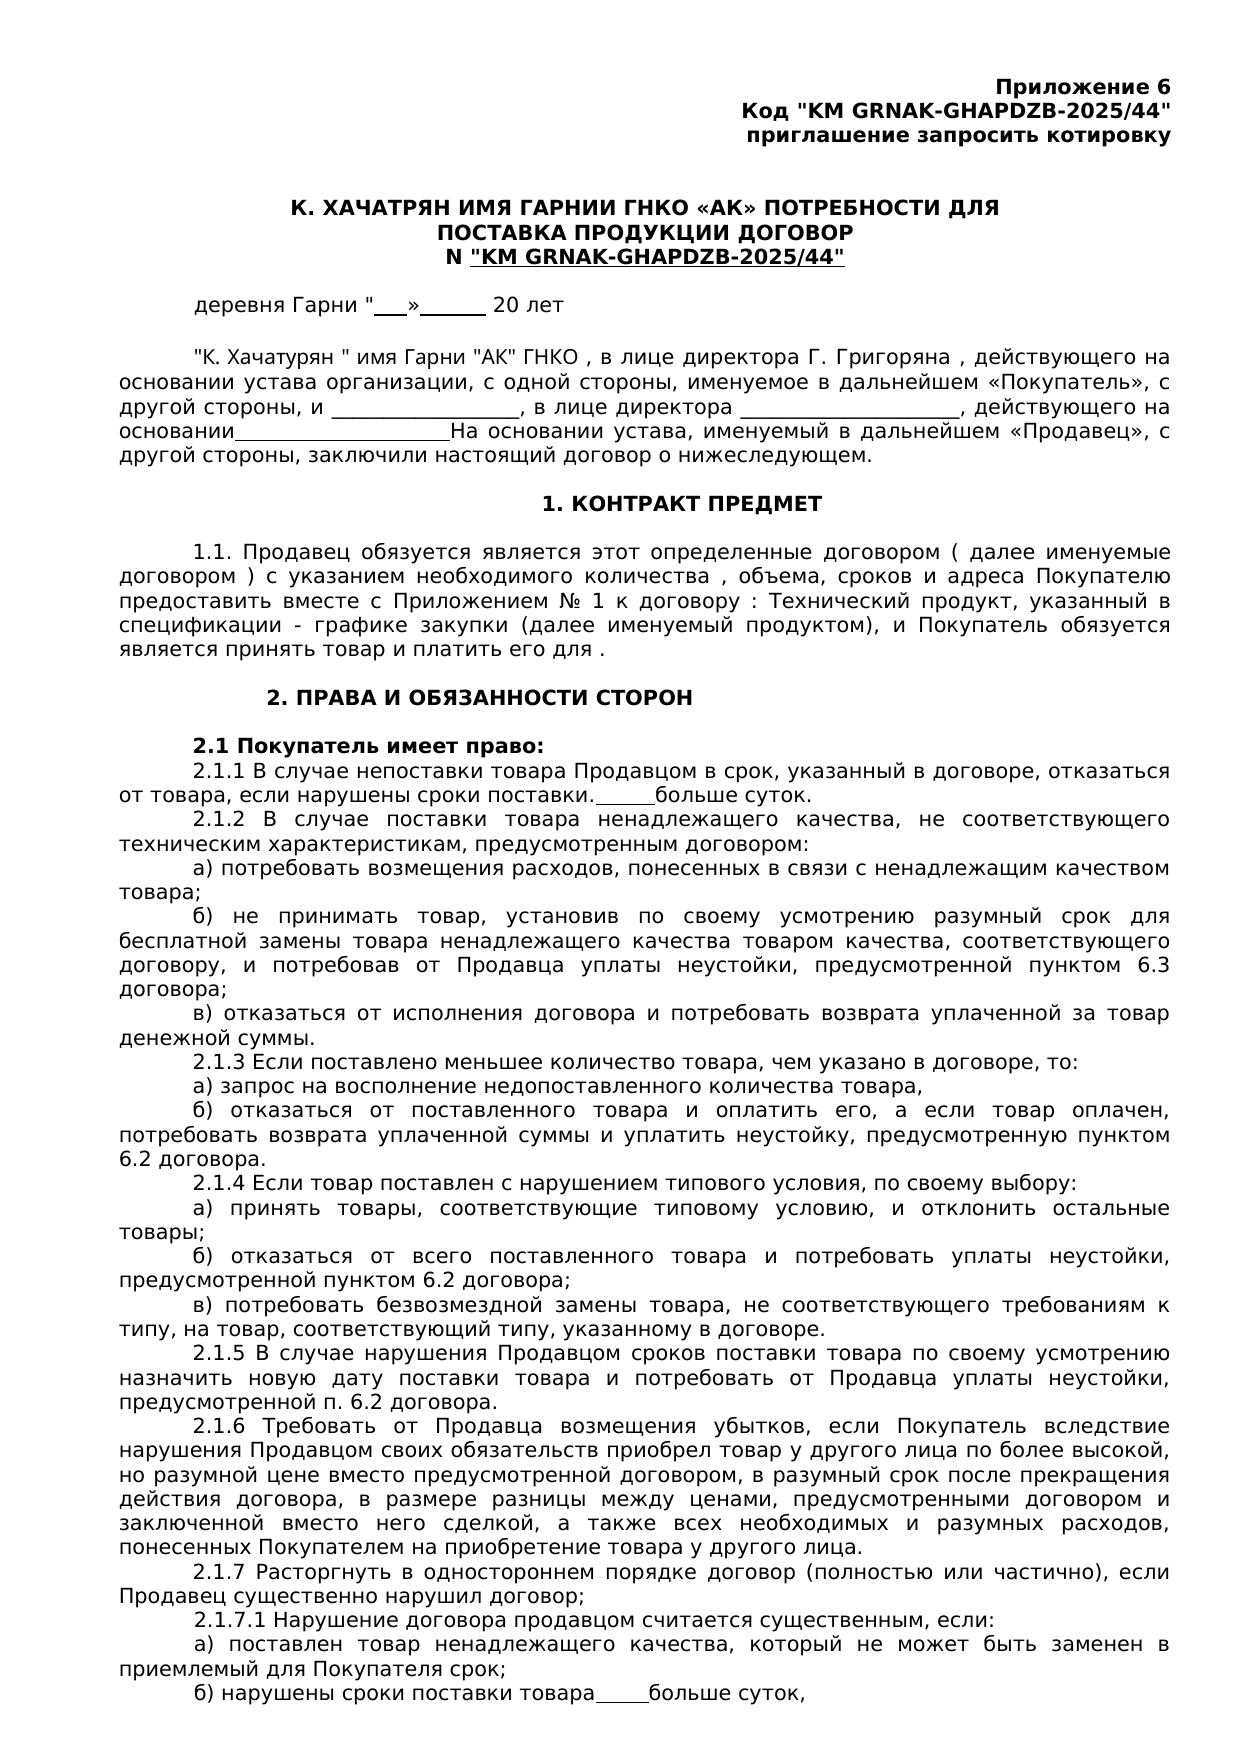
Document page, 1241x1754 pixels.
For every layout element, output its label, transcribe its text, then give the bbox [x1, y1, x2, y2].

text в) отказаться от исполнения договора и потребовать возврата уплаченной за товар денежной суммы. [118, 1001, 1171, 1050]
text а) принять товары, соответствующие типовому условию, и отклонить остальные товары; [118, 1196, 1171, 1244]
text 2.1.6 Требовать от Продавца возмещения убытков, если Покупатель вследствие нарушения Продавцом своих обязательств приобрел товар у другого лица по более высокой, но разумной цене вместо предусмотренной договором, в разумный срок после прекращения действия договора, в размере разницы между ценами, предусмотренными договором и заключенной вместо него сделкой, а также всех необходимых и разумных расходов, понесенных Покупателем на приобретение товара у другого лица. [118, 1414, 1171, 1560]
text 2.1.7.1 Нарушение договора продавцом считается существенным, если: [118, 1608, 1171, 1632]
text ПОСТАВКА ПРОДУКЦИИ ДОГОВОР [104, 221, 1171, 245]
text приглашение запросить котировку [118, 123, 1171, 148]
text а) поставлен товар ненадлежащего качества, который не может быть заменен в приемлемый для Покупателя срок; [118, 1632, 1171, 1681]
text в) потребовать безвозмездной замены товара, не соответствующего требованиям к типу, на товар, соответствующий типу, указанному в договоре. [118, 1293, 1171, 1341]
text 2. ПРАВА И ОБЯЗАННОСТИ СТОРОН [118, 686, 1171, 710]
text б) не принимать товар, установив по своему усмотрению разумный срок для бесплатной замены товара ненадлежащего качества товаром качества, соответствующего договору, и потребовав от Продавца уплаты неустойки, предусмотренной пунктом 6.3 договора; [118, 904, 1171, 1001]
text деревня Гарни " » 20 лет [118, 293, 1171, 318]
text б) нарушены сроки поставки товара больше суток, [118, 1681, 1171, 1705]
text 2.1 Покупатель имеет право: [118, 734, 1171, 759]
text 2.1.5 В случае нарушения Продавцом сроков поставки товара по своему усмотрению назначить новую дату поставки товара и потребовать от Продавца уплаты неустойки, предусмотренной п. 6.2 договора. [118, 1341, 1171, 1414]
text 1.1. Продавец обязуется является этот определенные договором ( далее именуемые договором ) с указанием необходимого количества , объема, сроков и адреса Покупателю предоставить вместе с Приложением № 1 к договору : Технический продукт, указанный в спецификации - графике закупки (далее именуемый продуктом), и Покупатель обязуется является принять товар​ и платить его для . [118, 540, 1171, 662]
text "К. Хачатурян " имя Гарни "АК" ГНКО , в лице директора Г. Григоряна , действующего на основании устава организации, с одной стороны, именуемое в дальнейшем «Покупатель», с другой стороны, и __________________, в лице директора _____________________, действующего на основании На основании устава, именуемый в дальнейшем «Продавец», с другой стороны, заключили настоящий договор о нижеследующем. [118, 342, 1171, 467]
text 2.1.2 В случае поставки товара ненадлежащего качества, не соответствующего техническим характеристикам, предусмотренным договором: [118, 807, 1171, 856]
text Приложение 6 [118, 75, 1171, 99]
text а) запрос на восполнение недопоставленного количества товара, [118, 1074, 1171, 1098]
text К. ХАЧАТРЯН ИМЯ ГАРНИИ ГНКО «АК» ПОТРЕБНОСТИ ДЛЯ [104, 196, 1171, 221]
text Код "KM GRNAK-GHAPDZB-2025/44" [118, 99, 1171, 123]
text а) потребовать возмещения расходов, понесенных в связи с ненадлежащим качеством товара; [118, 856, 1171, 904]
text 2.1.1 В случае непоставки товара Продавцом в срок, указанный в договоре, отказаться от товара, если нарушены сроки поставки. больше суток. [118, 759, 1171, 807]
text 2.1.7 Расторгнуть в одностороннем порядке договор (полностью или частично), если Продавец существенно нарушил договор; [118, 1560, 1171, 1608]
text 1. КОНТРАКТ ПРЕДМЕТ [118, 492, 1171, 516]
text N "KM GRNAK-GHAPDZB-2025/44" [104, 245, 1171, 269]
text 2.1.3 Если поставлено меньшее количество товара, чем указано в договоре, то: [118, 1050, 1171, 1074]
text б) отказаться от поставленного товара и оплатить его, а если товар оплачен, потребовать возврата уплаченной суммы и уплатить неустойку, предусмотренную пунктом 6.2 договора. [118, 1098, 1171, 1171]
text 2.1.4 Если товар поставлен с нарушением типового условия, по своему выбору: [118, 1171, 1171, 1196]
text б) отказаться от всего поставленного товара и потребовать уплаты неустойки, предусмотренной пунктом 6.2 договора; [118, 1244, 1171, 1293]
